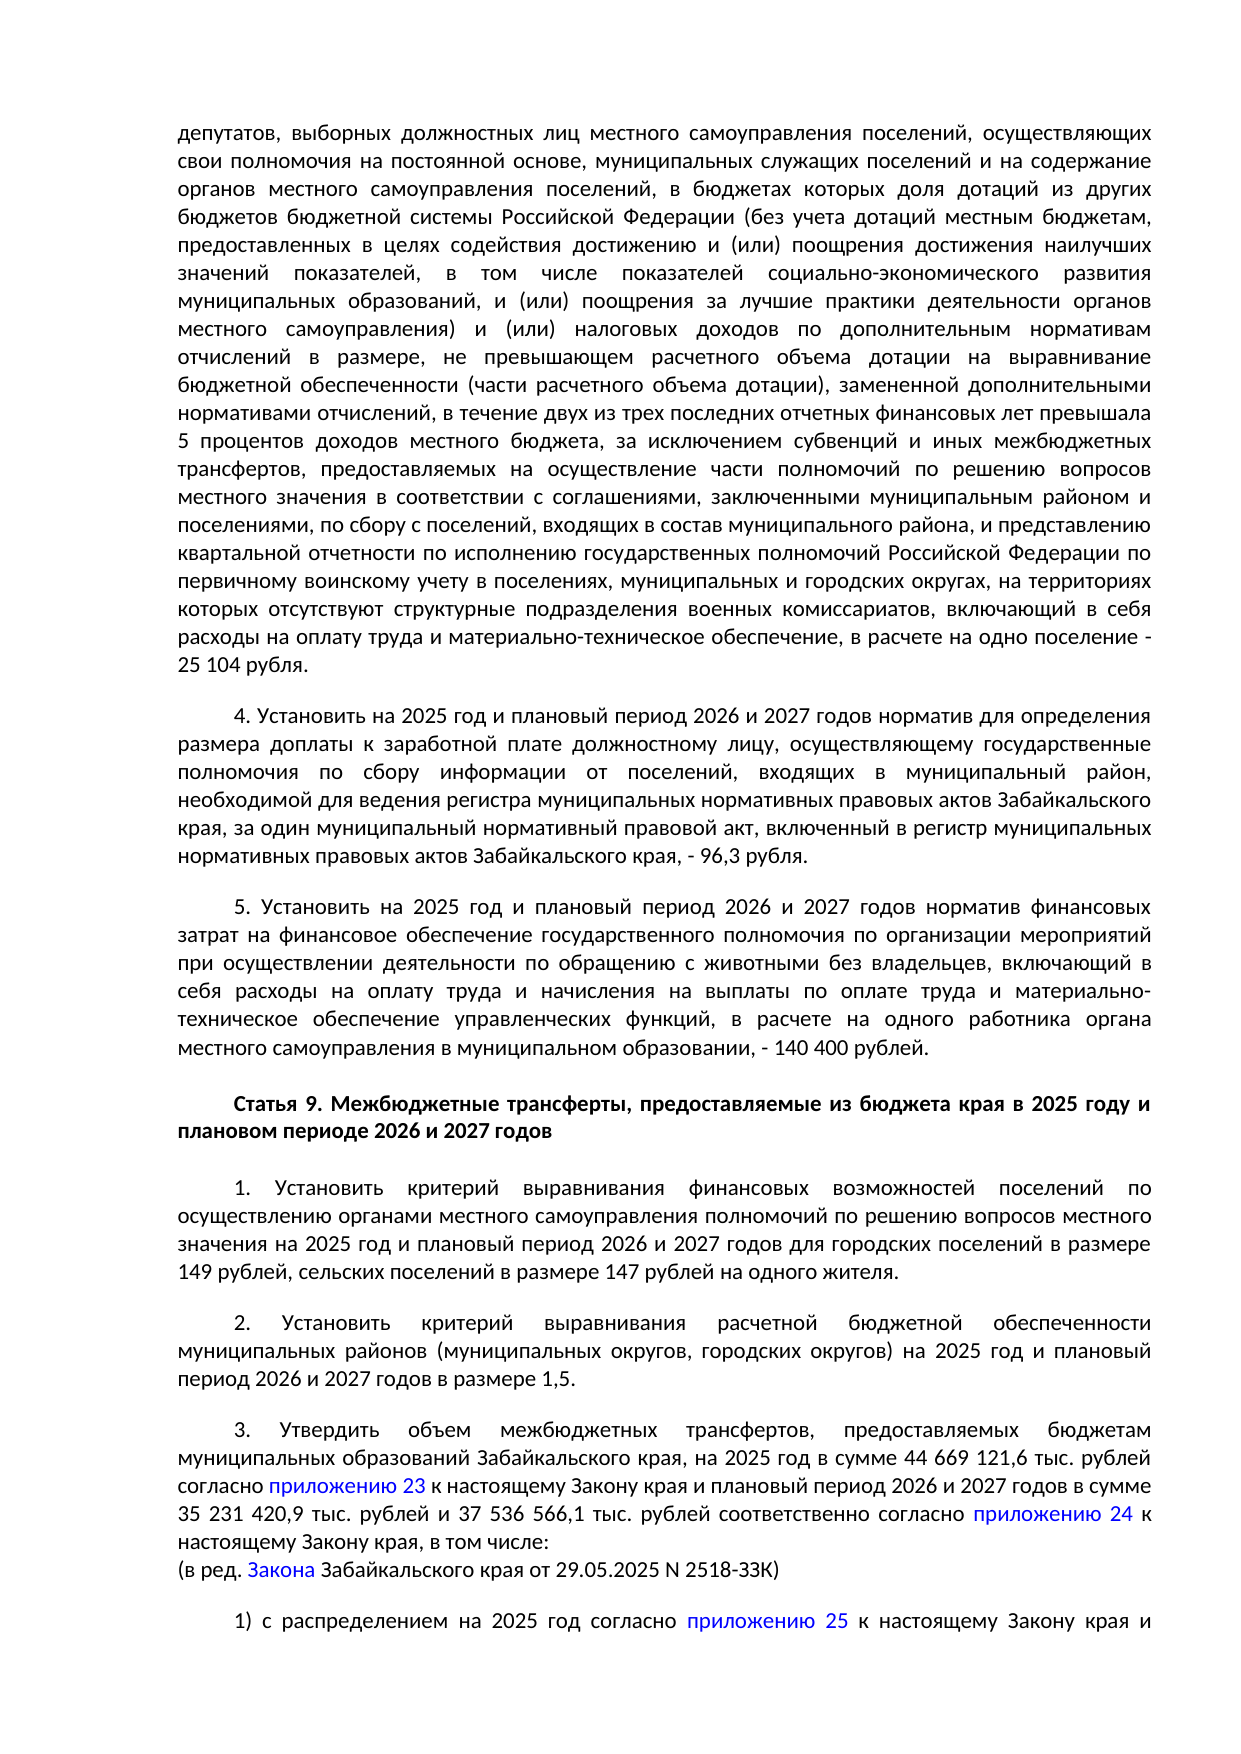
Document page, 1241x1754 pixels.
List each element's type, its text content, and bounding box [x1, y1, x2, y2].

text 2. Установить критерий выравнивания расчетной бюджетной обеспеченности муниципальных районов (муниципальных округов, городских округов) на 2025 год и плановый период 2026 и 2027 годов в размере 1,5. [177, 1308, 1152, 1392]
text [177, 1606, 1152, 1634]
text (в ред. Закона Забайкальского края от 29.05.2025 N 2518-ЗЗК) [177, 1555, 1152, 1583]
text 4. Установить на 2025 год и плановый период 2026 и 2027 годов норматив для определения размера доплаты к заработной плате должностному лицу, осуществляющему государственные полномочия по сбору информации от поселений, входящих в муниципальный район, необходимой для ведения регистра муниципальных нормативных правовых актов Забайкальского края, за один муниципальный нормативный правовой акт, включенный в регистр муниципальных нормативных правовых актов Забайкальского края, - 96,3 рубля. [177, 701, 1152, 869]
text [177, 118, 1152, 678]
text 1. Установить критерий выравнивания финансовых возможностей поселений по осуществлению органами местного самоуправления полномочий по решению вопросов местного значения на 2025 год и плановый период 2026 и 2027 годов для городских поселений в размере 149 рублей, сельских поселений в размере 147 рублей на одного жителя. [177, 1173, 1152, 1285]
title Статья 9. Межбюджетные трансферты, предоставляемые из бюджета края в 2025 году и плановом периоде 2026 и 2027 годов [177, 1089, 1152, 1145]
text 3. Утвердить объем межбюджетных трансфертов, предоставляемых бюджетам муниципальных образований Забайкальского края, на 2025 год в сумме 44 669 121,6 тыс. рублей согласно приложению 23 к настоящему Закону края и плановый период 2026 и 2027 годов в сумме 35 231 420,9 тыс. рублей и 37 536 566,1 тыс. рублей соответственно согласно приложению 24 к настоящему Закону края, в том числе: [177, 1415, 1152, 1555]
text 5. Установить на 2025 год и плановый период 2026 и 2027 годов норматив финансовых затрат на финансовое обеспечение государственного полномочия по организации мероприятий при осуществлении деятельности по обращению с животными без владельцев, включающий в себя расходы на оплату труда и начисления на выплаты по оплате труда и материально-техническое обеспечение управленческих функций, в расчете на одного работника органа местного самоуправления в муниципальном образовании, - 140 400 рублей. [177, 892, 1152, 1061]
